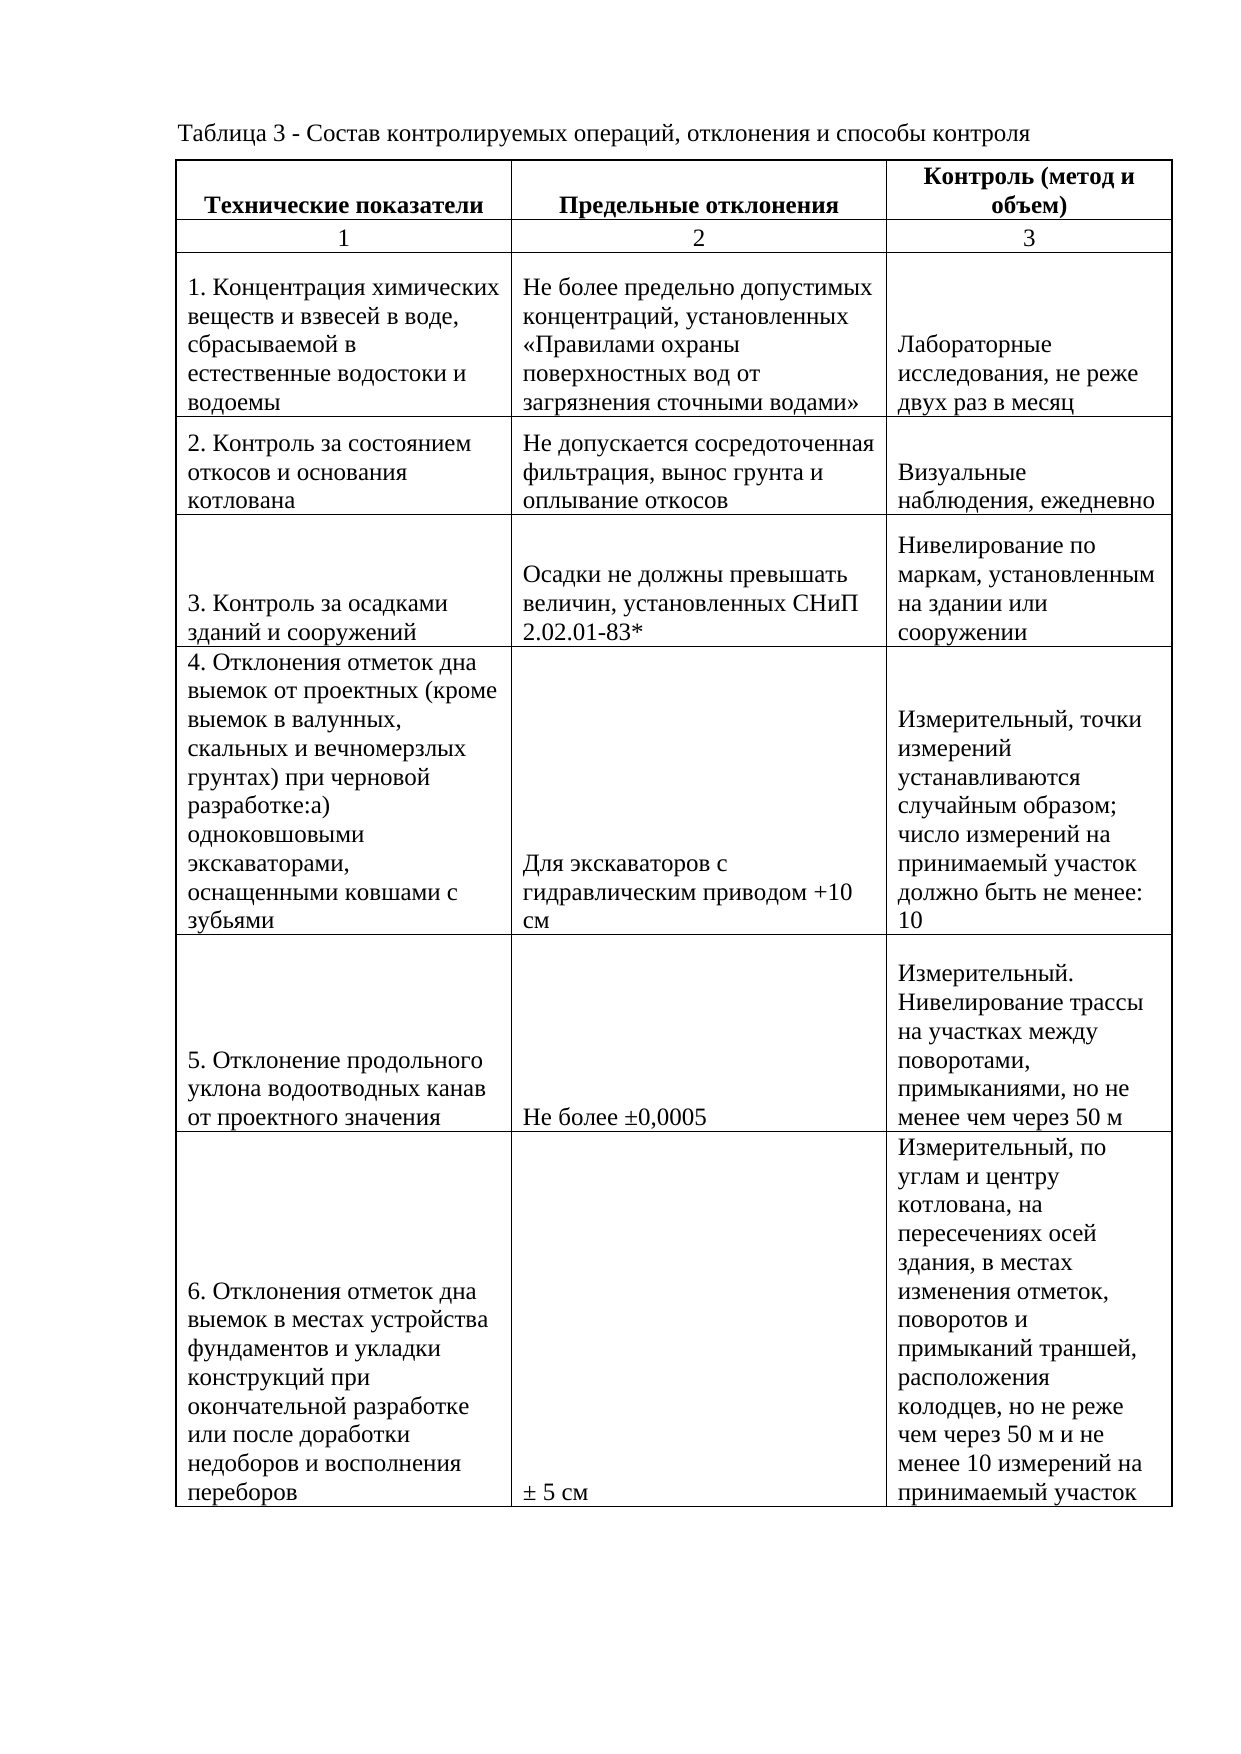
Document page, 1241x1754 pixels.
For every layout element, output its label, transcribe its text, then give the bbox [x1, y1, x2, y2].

table_header Предельные отклонения [512, 161, 886, 219]
table_header Контроль (метод и объем) [887, 161, 1171, 219]
table_cell 6. Отклонения отметок дна выемок в местах устройства фундаментов и укладки конструкций при окончательной разработке или после доработки недоборов и восполнения переборов [177, 1132, 511, 1506]
table_cell Не более ±0,0005 [512, 935, 886, 1131]
table_cell 3. Контроль за осадками зданий и сооружений [177, 515, 511, 646]
table_cell 1 [177, 220, 511, 252]
table_cell Нивелирование по маркам, установленным на здании или сооружении [887, 515, 1171, 646]
table_cell 2. Контроль за состоянием откосов и основания котлована [177, 417, 511, 514]
table_cell Измерительный, точки измерений устанавливаются случайным образом; число измерений на принимаемый участок должно быть не менее: 10 [887, 647, 1171, 934]
table_cell Для экскаваторов с гидравлическим приводом +10 см [512, 647, 886, 934]
table_header Технические показатели [177, 161, 511, 219]
text Таблица 3 - Состав контролируемых операций, отклонения и способы контроля [177, 118, 1122, 147]
table_cell 1. Концентрация химических веществ и взвесей в воде, сбрасываемой в естественные водостоки и водоемы [177, 253, 511, 416]
table_cell Осадки не должны превышать величин, установленных СНиП 2.02.01-83* [512, 515, 886, 646]
table_cell Визуальные наблюдения, ежедневно [887, 417, 1171, 514]
table_cell Не допускается сосредоточенная фильтрация, вынос грунта и оплывание откосов [512, 417, 886, 514]
table_cell ± 5 см [512, 1132, 886, 1506]
table_cell Лабораторные исследования, не реже двух раз в месяц [887, 253, 1171, 416]
table_cell Измерительный. Нивелирование трассы на участках между поворотами, примыканиями, но не менее чем через 50 м [887, 935, 1171, 1131]
table_cell 5. Отклонение продольного уклона водоотводных канав от проектного значения [177, 935, 511, 1131]
table_cell 4. Отклонения отметок дна выемок от проектных (кроме выемок в валунных, скальных и вечномерзлых грунтах) при черновой разработке:а) одноковшовыми экскаваторами, оснащенными ковшами с зубьями [177, 647, 511, 934]
table_cell 3 [887, 220, 1171, 252]
table_cell Измерительный, по углам и центру котлована, на пересечениях осей здания, в местах изменения отметок, поворотов и примыканий траншей, расположения колодцев, но не реже чем через 50 м и не менее 10 измерений на принимаемый участок [887, 1132, 1171, 1506]
table_cell Не более предельно допустимых концентраций, установленных «Правилами охраны поверхностных вод от загрязнения сточными водами» [512, 253, 886, 416]
table_cell 2 [512, 220, 886, 252]
